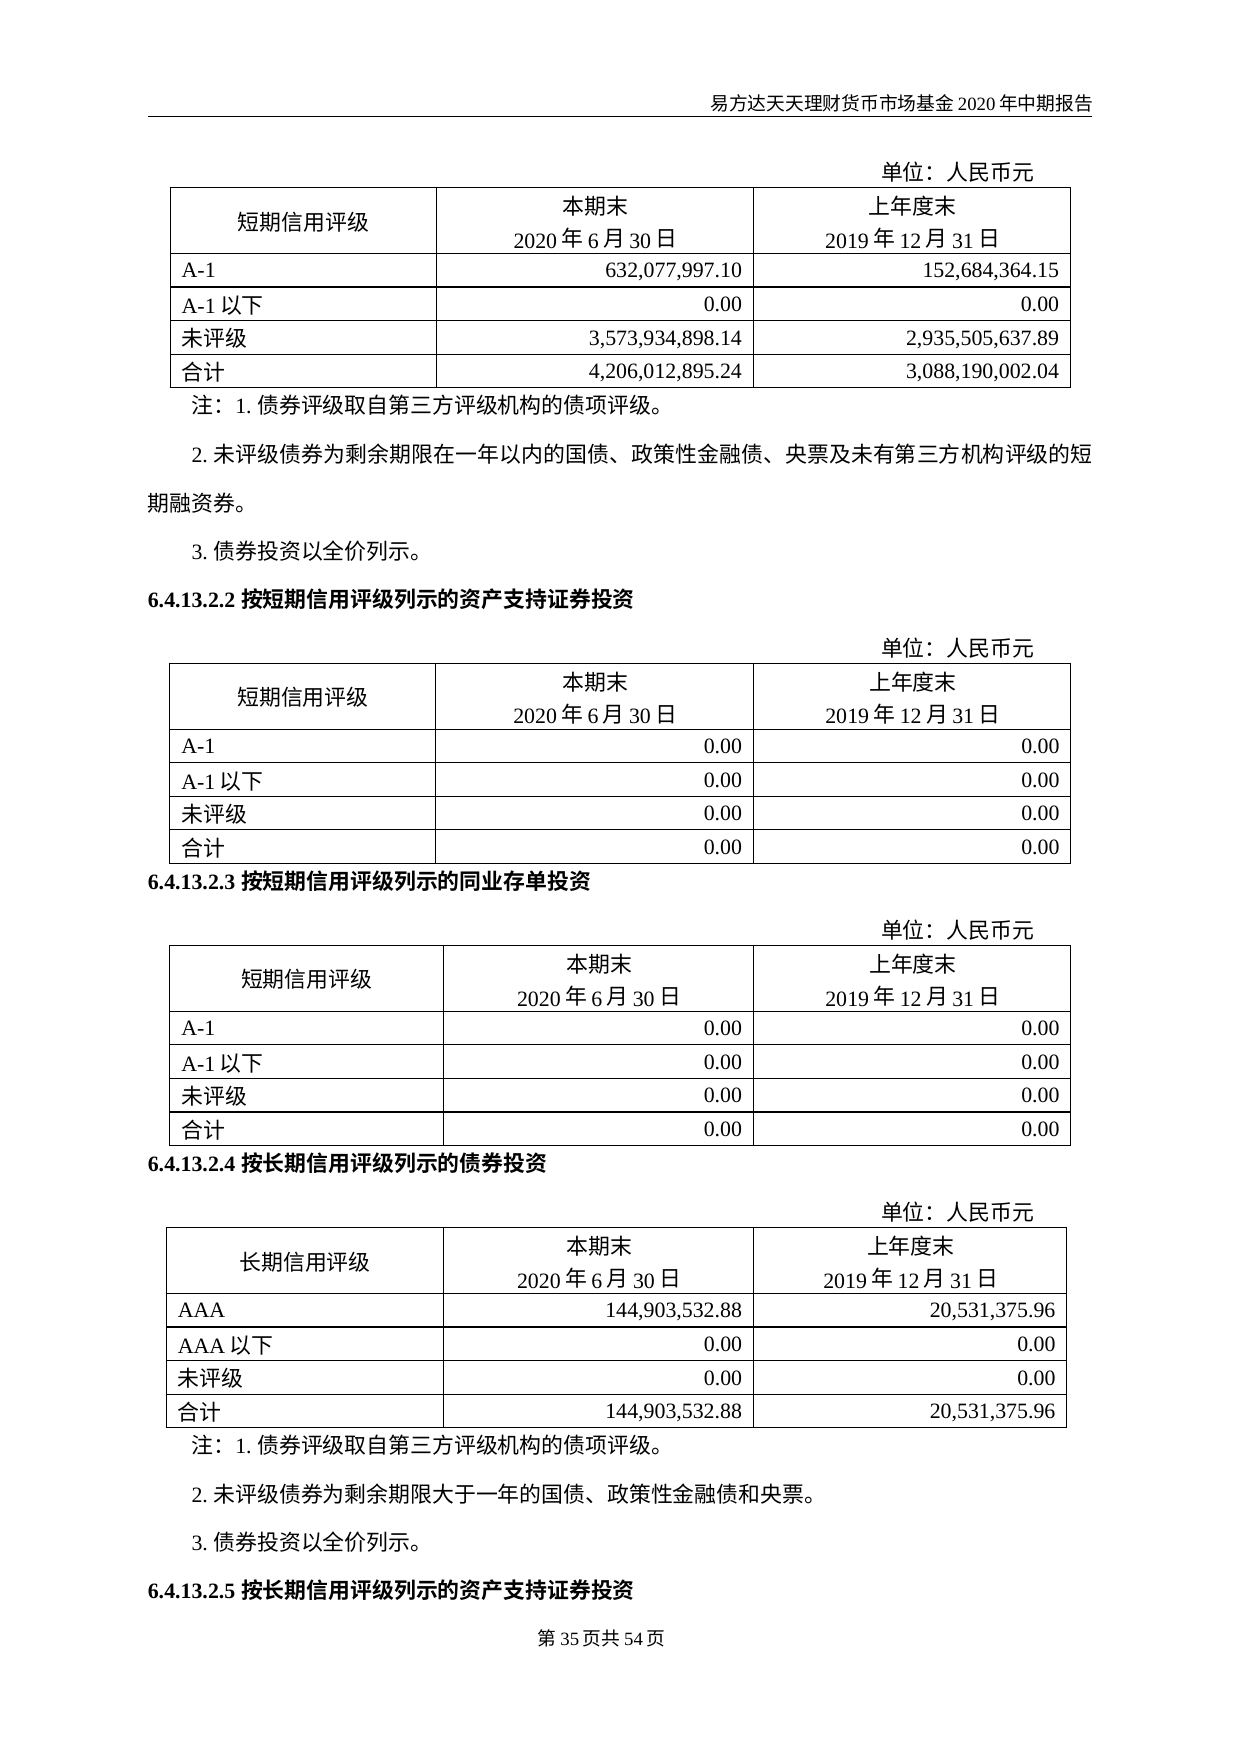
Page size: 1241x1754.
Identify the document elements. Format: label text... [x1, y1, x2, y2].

table_cell 0.00 [754, 797, 1070, 829]
table_header 短期信用评级 [171, 188, 436, 253]
text 注：1. 债券评级取自第三方评级机构的债项评级。 [148, 388, 1092, 421]
table_cell A-1以下 [170, 763, 435, 796]
table_cell 0.00 [436, 763, 753, 796]
text 6.4.13.2.5 按长期信用评级列示的资产支持证券投资 [148, 1573, 1092, 1606]
table_header 本期末 2020年6月30日 [436, 664, 753, 729]
table_cell AAA以下 [167, 1328, 443, 1360]
text 2. 未评级债券为剩余期限在一年以内的国债、政策性金融债、央票及未有第三方机构评级的短期融资券。 [148, 436, 1092, 518]
table_cell A-1 [170, 1012, 443, 1044]
table_cell 0.00 [754, 830, 1070, 863]
text 单位：人民币元 [148, 630, 1034, 663]
table_cell 0.00 [754, 1045, 1070, 1078]
text 3. 债券投资以全价列示。 [148, 533, 1092, 566]
table_cell A-1以下 [171, 288, 436, 320]
text 单位：人民币元 [148, 154, 1034, 187]
text 注：1. 债券评级取自第三方评级机构的债项评级。 [148, 1428, 1092, 1461]
table_cell 3,088,190,002.04 [754, 355, 1070, 387]
table_cell 0.00 [754, 1361, 1066, 1393]
table_header 短期信用评级 [170, 946, 443, 1011]
table_cell 0.00 [754, 1079, 1070, 1111]
table_header 上年度末 2019年12月31日 [754, 1228, 1066, 1293]
table_cell 未评级 [167, 1361, 443, 1393]
table_cell 合计 [170, 830, 435, 863]
table_cell 合计 [167, 1395, 443, 1427]
table_cell 0.00 [754, 1113, 1070, 1145]
table_cell 20,531,375.96 [754, 1395, 1066, 1427]
table_cell 4,206,012,895.24 [437, 355, 753, 387]
table_cell 0.00 [754, 730, 1070, 762]
text 3. 债券投资以全价列示。 [148, 1525, 1092, 1557]
table_cell A-1 [171, 254, 436, 286]
table_cell A-1以下 [170, 1045, 443, 1078]
table_cell 144,903,532.88 [444, 1294, 753, 1326]
table_cell AAA [167, 1294, 443, 1326]
table_cell 20,531,375.96 [754, 1294, 1066, 1326]
text 6.4.13.2.2 按短期信用评级列示的资产支持证券投资 [148, 582, 1092, 614]
text 单位：人民币元 [148, 1194, 1034, 1227]
table_cell 未评级 [170, 1079, 443, 1111]
table_cell 0.00 [444, 1045, 753, 1078]
table_cell 152,684,364.15 [754, 254, 1070, 286]
table_cell 3,573,934,898.14 [437, 321, 753, 353]
table_header 上年度末 2019年12月31日 [754, 946, 1070, 1011]
text 6.4.13.2.4 按长期信用评级列示的债券投资 [148, 1146, 1092, 1178]
table_header 上年度末 2019年12月31日 [754, 664, 1070, 729]
table_cell 0.00 [754, 288, 1070, 320]
table_cell 632,077,997.10 [437, 254, 753, 286]
text 6.4.13.2.3 按短期信用评级列示的同业存单投资 [148, 864, 1092, 896]
table_cell 0.00 [444, 1361, 753, 1393]
table_cell 0.00 [436, 830, 753, 863]
table_cell A-1 [170, 730, 435, 762]
table_cell 144,903,532.88 [444, 1395, 753, 1427]
table_cell 0.00 [444, 1328, 753, 1360]
table_cell 0.00 [444, 1079, 753, 1111]
table_header 短期信用评级 [170, 664, 435, 729]
table_cell 合计 [170, 1113, 443, 1145]
table_header 上年度末 2019年12月31日 [754, 188, 1070, 253]
text 2. 未评级债券为剩余期限大于一年的国债、政策性金融债和央票。 [148, 1476, 1092, 1509]
table_cell 0.00 [437, 288, 753, 320]
table_cell 未评级 [171, 321, 436, 353]
table_cell 合计 [171, 355, 436, 387]
table_cell 0.00 [436, 730, 753, 762]
table_cell 0.00 [754, 1012, 1070, 1044]
table_cell 2,935,505,637.89 [754, 321, 1070, 353]
text 单位：人民币元 [148, 912, 1034, 945]
table_cell 0.00 [444, 1012, 753, 1044]
table_cell 0.00 [754, 1328, 1066, 1360]
table_header 本期末 2020年6月30日 [444, 1228, 753, 1293]
table_cell 0.00 [444, 1113, 753, 1145]
table_cell 未评级 [170, 797, 435, 829]
table_header 长期信用评级 [167, 1228, 443, 1293]
table_cell 0.00 [754, 763, 1070, 796]
table_header 本期末 2020年6月30日 [437, 188, 753, 253]
table_cell 0.00 [436, 797, 753, 829]
table_header 本期末 2020年6月30日 [444, 946, 753, 1011]
